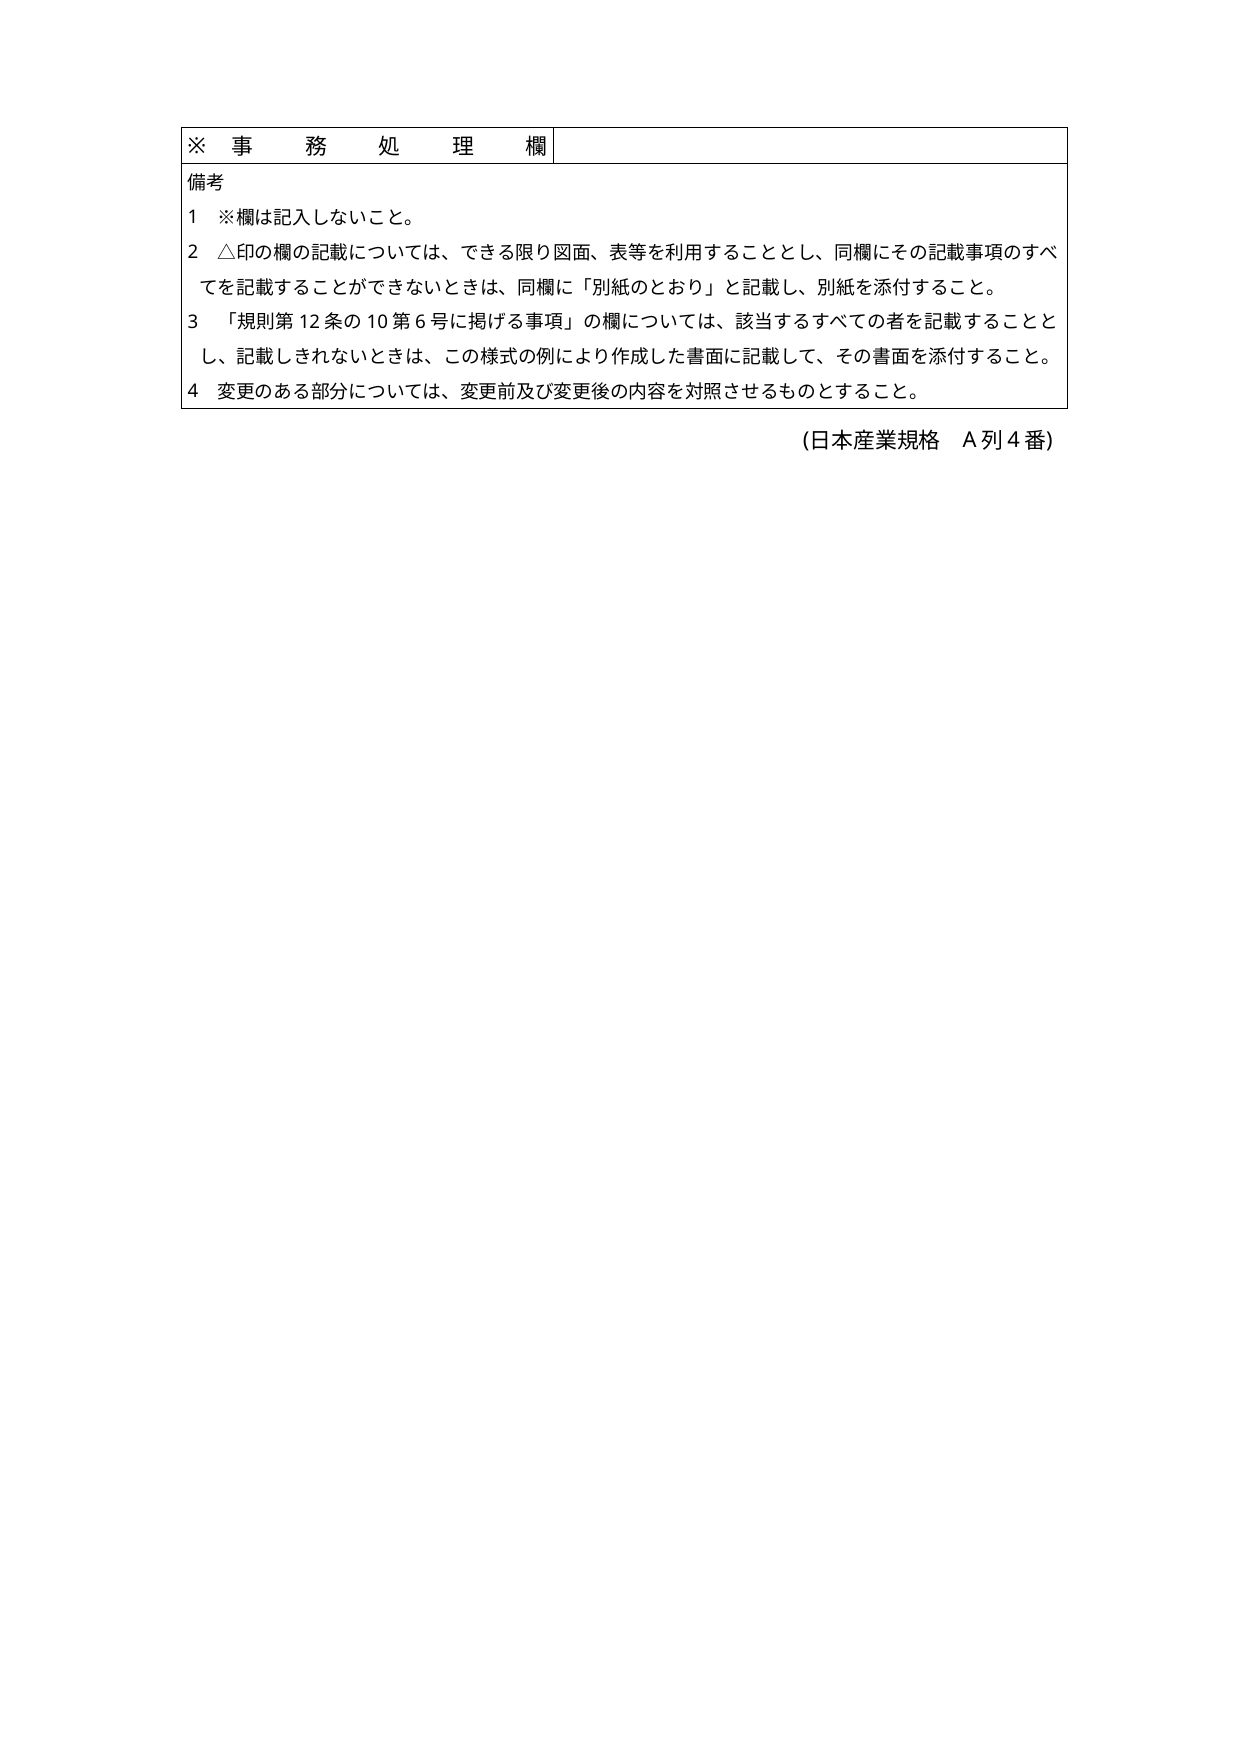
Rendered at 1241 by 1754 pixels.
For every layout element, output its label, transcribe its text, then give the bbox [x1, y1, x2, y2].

text (日本産業規格 A列4番) [177, 422, 1052, 456]
table_cell 備考 1 ※欄は記入しないこと。 2 △印の欄の記載については、できる限り図面、表等を利用することとし、同欄にその記載事項のすべてを記載することができないときは、同欄に「別紙のとおり」と記載し、別紙を添付すること。 3 「規則第12条の10第6号に掲げる事項」の欄については、該当するすべての者を記載することとし、記載しきれないときは、この様式の例により作成した書面に記載して、その書面を添付すること。 4 変更のある部分については、変更前及び変更後の内容を対照させるものとすること。 [182, 164, 1067, 408]
table_cell [554, 128, 1067, 163]
table_cell ※事務処理欄 [182, 128, 553, 163]
